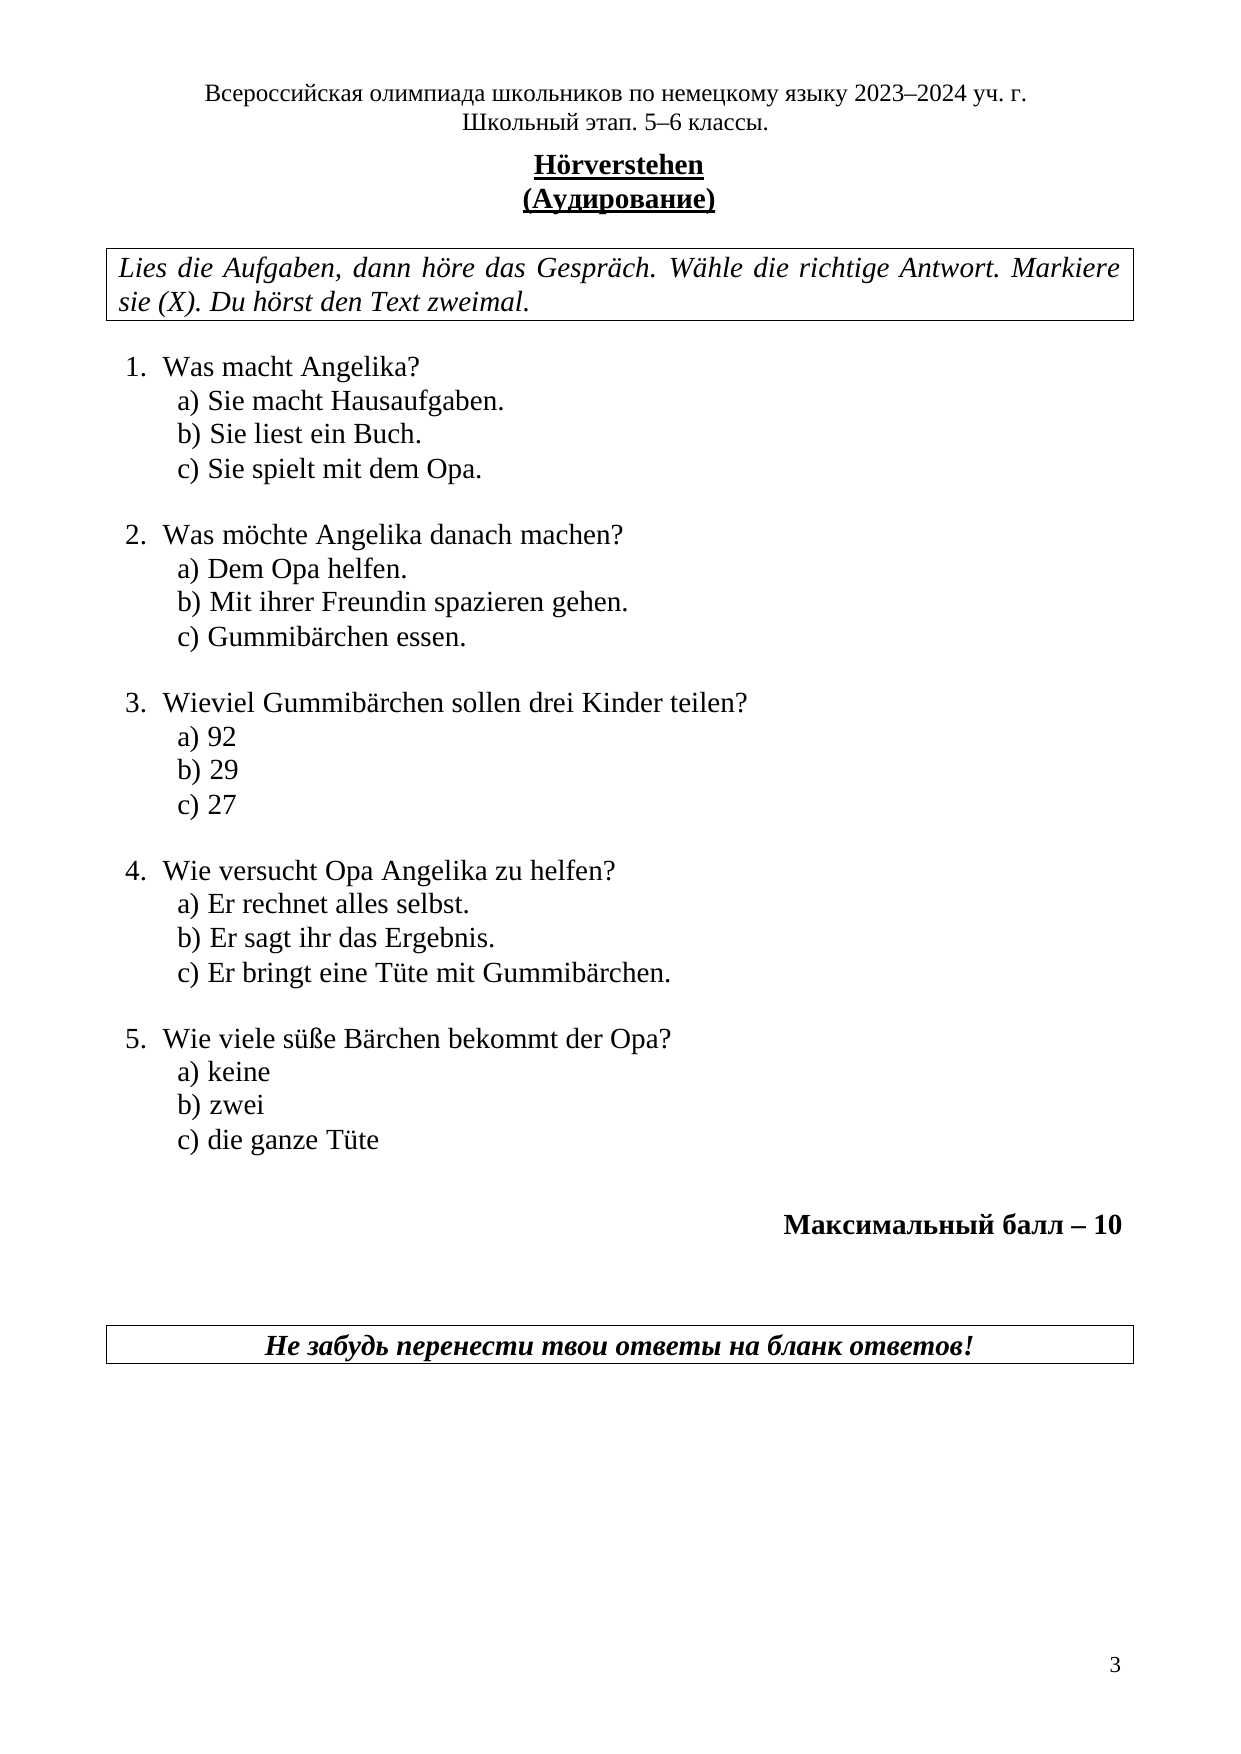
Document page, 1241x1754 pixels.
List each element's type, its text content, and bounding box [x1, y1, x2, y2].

list Gummibärchen essen. [177, 619, 1144, 653]
list Er bringt eine Tüte mit Gummibärchen. [177, 955, 1144, 988]
list Er rechnet alles selbst. [177, 887, 1144, 920]
list Wieviel Gummibärchen sollen drei Kinder teilen? [125, 686, 1144, 719]
list keine [177, 1055, 1144, 1088]
list Dem Opa helfen. [177, 551, 1144, 585]
list Er sagt ihr das Ergebnis. [177, 920, 1144, 954]
text Максимальный балл – 10 [783, 1207, 1144, 1241]
list die ganze Tüte [177, 1122, 1144, 1156]
list 92 [177, 719, 1144, 753]
list Was möchte Angelika danach machen? [125, 518, 1144, 551]
list Sie liest ein Buch. [177, 417, 1144, 450]
list Sie macht Hausaufgaben. [177, 384, 1144, 417]
text Hörverstehen (Аудирование) [522, 147, 716, 210]
list Wie versucht Opa Angelika zu helfen? [125, 854, 1144, 887]
list Was macht Angelika? [125, 350, 1144, 384]
list Wie viele süße Bärchen bekommt der Opa? [125, 1021, 1144, 1055]
list 29 [177, 753, 1144, 786]
list Sie spielt mit dem Opa. [177, 451, 1144, 485]
list 27 [177, 787, 1144, 820]
list zwei [177, 1088, 1144, 1122]
list Mit ihrer Freundin spazieren gehen. [177, 585, 1144, 618]
